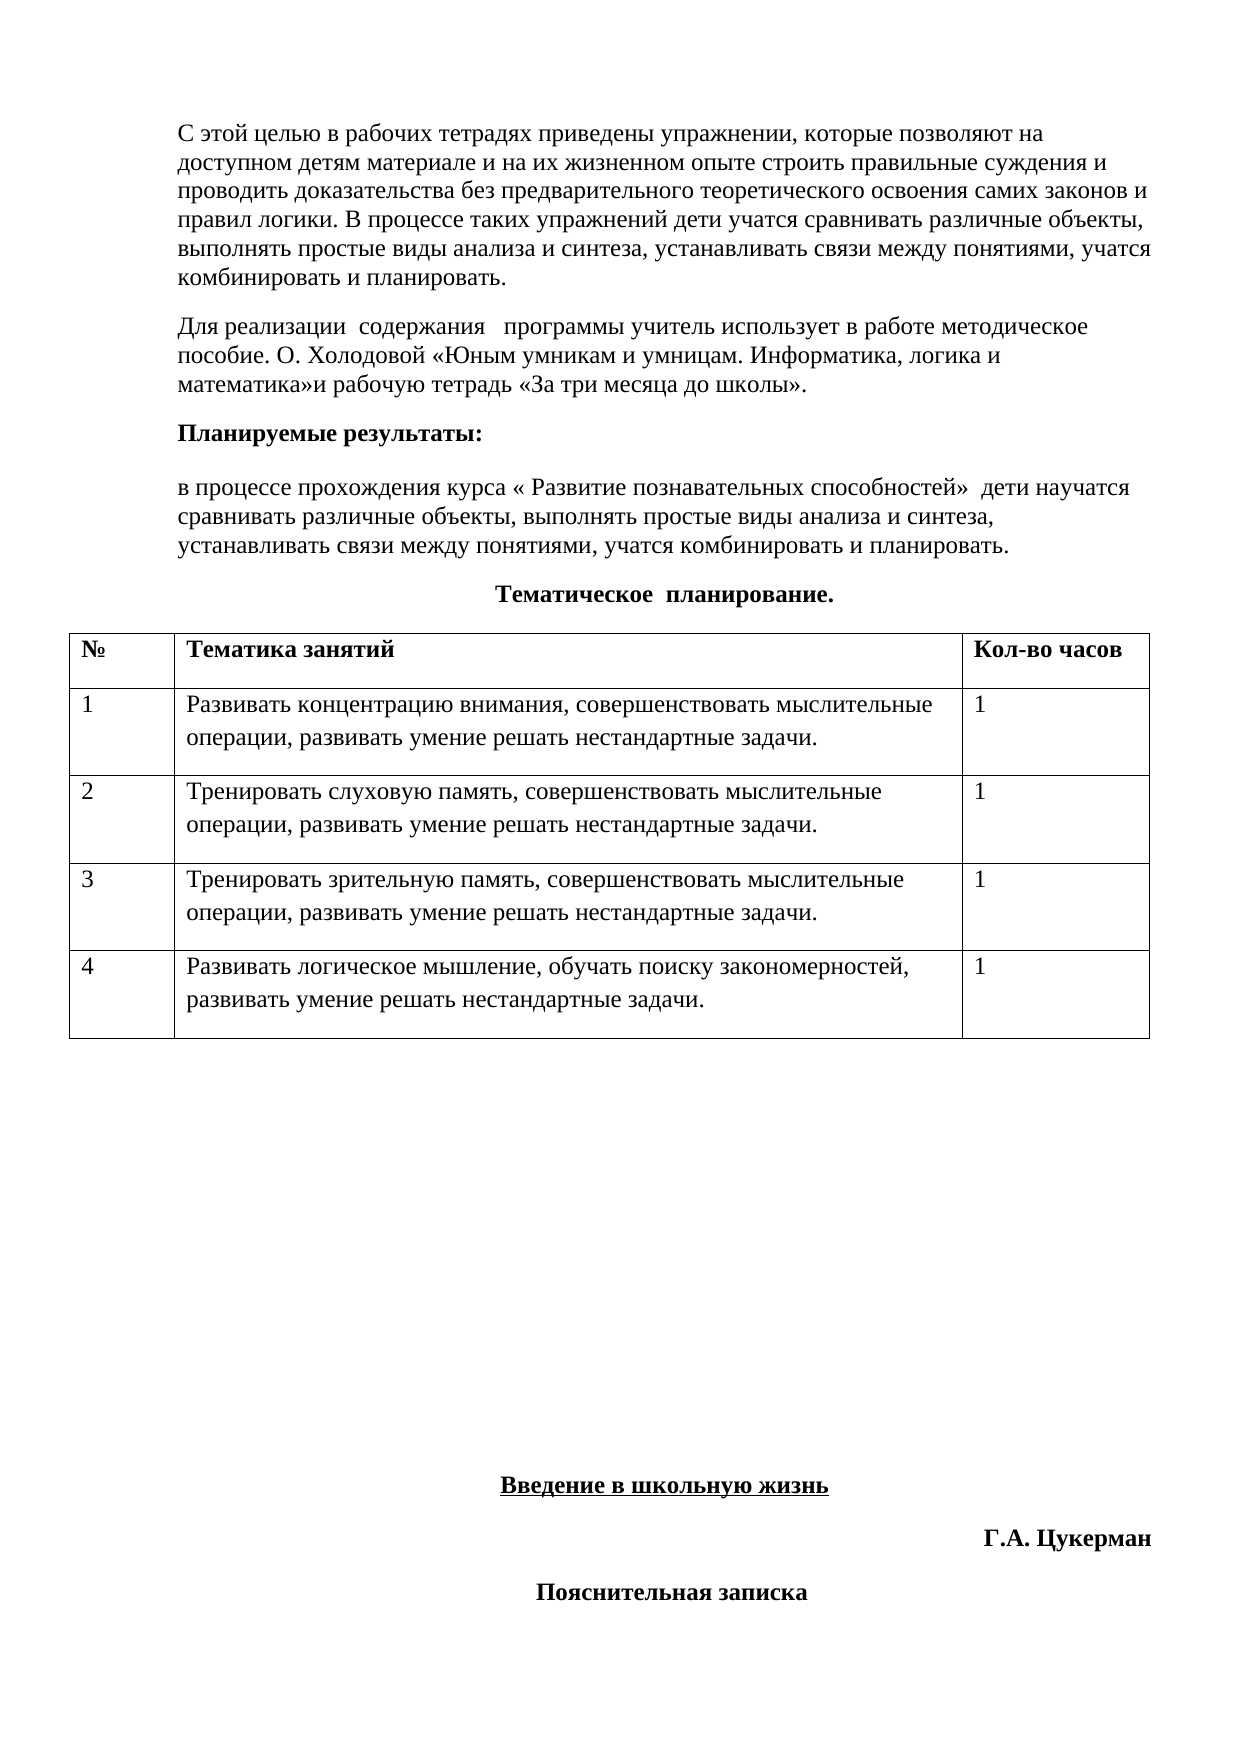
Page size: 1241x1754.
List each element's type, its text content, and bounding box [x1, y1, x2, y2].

table_cell 1 [963, 776, 1149, 863]
table_header № [70, 634, 174, 688]
table_cell 3 [70, 864, 174, 950]
table_cell 1 [70, 689, 174, 775]
text Планируемые результаты: [177, 418, 1152, 447]
table_cell 2 [70, 776, 174, 863]
text Для реализации содержания программы учитель использует в работе методическое пособие. О. Холодовой «Юным умникам и умницам. Информатика, логика и математика»и рабочую тетрадь «За три месяца до школы». [177, 311, 1152, 398]
table_cell Тренировать слуховую память, совершенствовать мыслительные операции, развивать умение решать нестандартные задачи. [175, 776, 962, 863]
table_cell 1 [963, 689, 1149, 775]
table_cell 1 [963, 864, 1149, 950]
text С этой целью в рабочих тетрадях приведены упражнении, которые позволяют на доступном детям материале и на их жизненном опыте строить правильные суждения и проводить доказательства без предварительного теоретического освоения самих законов и правил логики. В процессе таких упражнений дети учатся сравнивать различные объекты, выполнять простые виды анализа и синтеза, устанавливать связи между понятиями, учатся комбинировать и планировать. [177, 118, 1152, 291]
table_header Кол-во часов [963, 634, 1149, 688]
table_cell Развивать логическое мышление, обучать поиску закономерностей, развивать умение решать нестандартные задачи. [175, 951, 962, 1038]
table_cell 1 [963, 951, 1149, 1038]
table_cell Тренировать зрительную память, совершенствовать мыслительные операции, развивать умение решать нестандартные задачи. [175, 864, 962, 950]
text Пояснительная записка [192, 1577, 1152, 1606]
table_header Тематика занятий [175, 634, 962, 688]
text Тематическое планирование. [177, 579, 1152, 608]
table_cell 4 [70, 951, 174, 1038]
table_cell Развивать концентрацию внимания, совершенствовать мыслительные операции, развивать умение решать нестандартные задачи. [175, 689, 962, 775]
text в процессе прохождения курса « Развитие познавательных способностей» дети научатся сравнивать различные объекты, выполнять простые виды анализа и синтеза, устанавливать связи между понятиями, учатся комбинировать и планировать. [177, 472, 1152, 559]
text Введение в школьную жизнь [177, 1470, 1152, 1498]
text Г.А. Цукерман [177, 1523, 1152, 1552]
